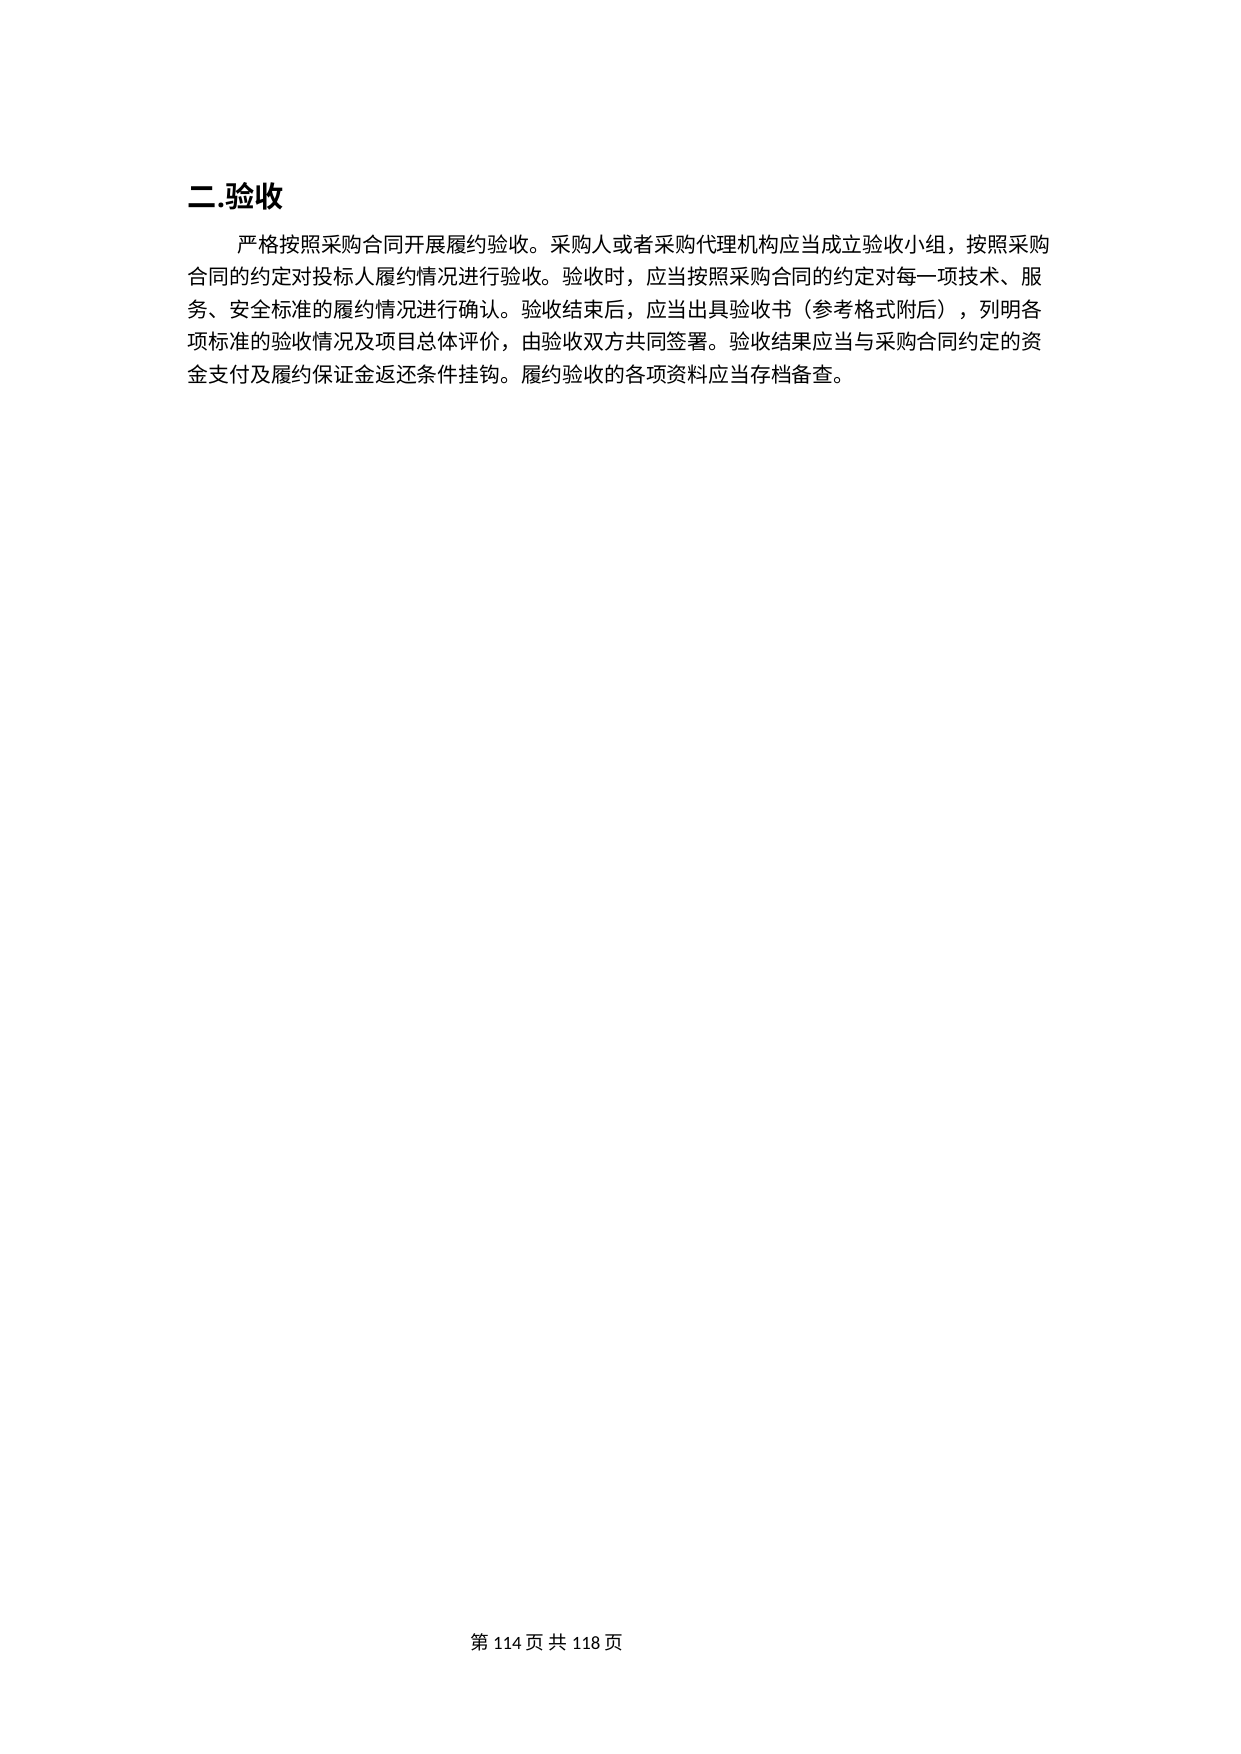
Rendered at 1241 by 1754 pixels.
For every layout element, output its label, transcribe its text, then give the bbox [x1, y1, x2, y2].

text 二.验收 [187, 162, 1053, 227]
text 严格按照采购合同开展履约验收。采购人或者采购代理机构应当成立验收小组，按照采购合同的约定对投标人履约情况进行验收。验收时，应当按照采购合同的约定对每一项技术、服务、安全标准的履约情况进行确认。验收结束后，应当出具验收书（参考格式附后），列明各项标准的验收情况及项目总体评价，由验收双方共同签署。验收结果应当与采购合同约定的资金支付及履约保证金返还条件挂钩。履约验收的各项资料应当存档备查。 [187, 227, 1053, 389]
